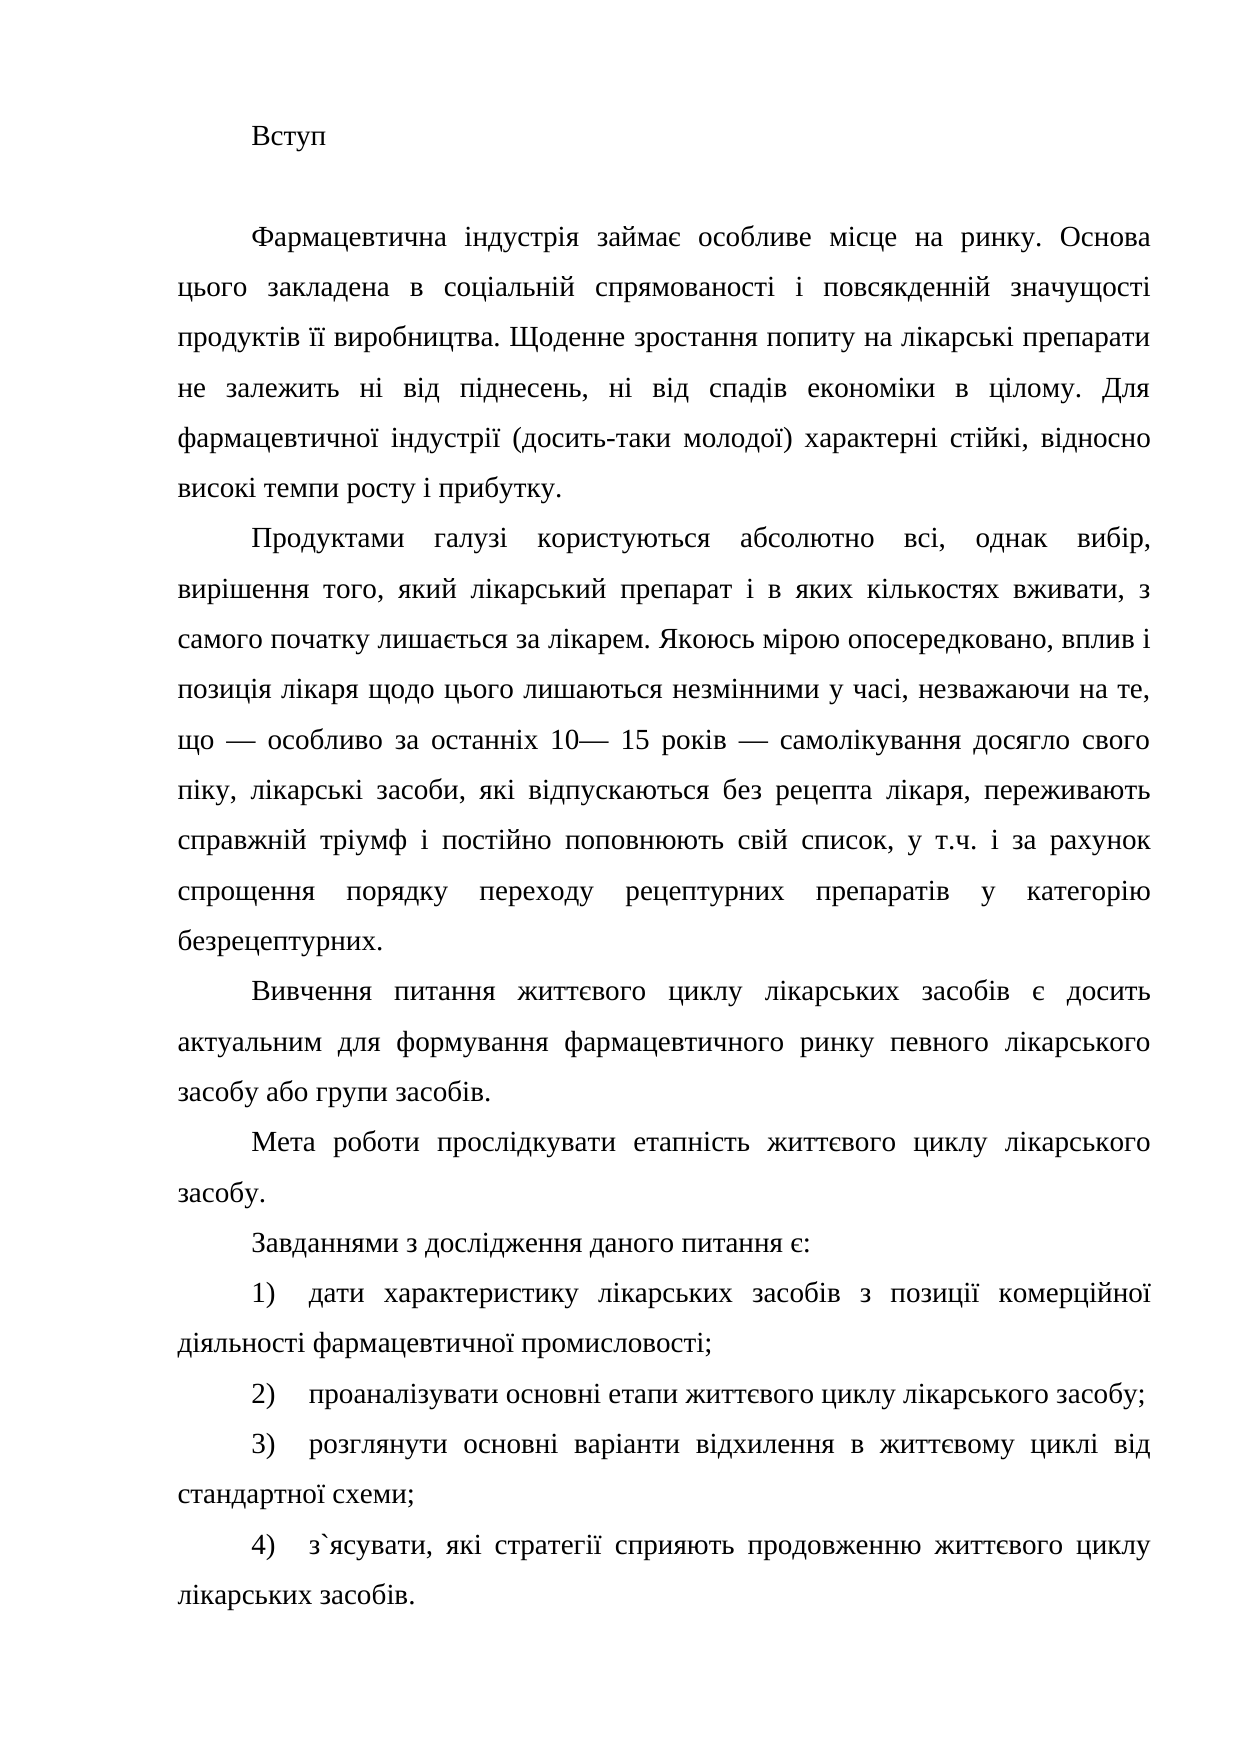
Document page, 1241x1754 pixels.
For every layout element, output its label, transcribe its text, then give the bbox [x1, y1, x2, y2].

text Продуктами галузі користуються абсолютно всі, однак вибір, вирішення того, який лікарський препарат і в яких кількостях вживати, з самого початку лишається за лікарем. Якоюсь мірою опосередковано, вплив і позиція лікаря щодо цього лишаються незмінними у часі, незважаючи на те, що — особливо за останніх 10— 15 років — самолікування досягло свого піку, лікарські засоби, які відпускаються без рецепта лікаря, переживають справжній тріумф і постійно поповнюють свій список, у т.ч. і за рахунок спрощення порядку переходу рецептурних препаратів у категорію безрецептурних. [177, 521, 1152, 957]
text Фармацевтична індустрія займає особливе місце на ринку. Основа цього закладена в соціальній спрямованості і повсякденній значущості продуктів її виробництва. Щоденне зростання попиту на лікарські препарати не залежить ні від піднесень, ні від спадів економіки в цілому. Для фармацевтичної індустрії (досить-таки молодої) характерні стійкі, відносно високі темпи росту і прибутку. [177, 219, 1152, 504]
list з`ясувати, які стратегії сприяють продовженню життєвого циклу лікарських засобів. [177, 1527, 1152, 1611]
text Завданнями з дослідження даного питання є: [177, 1225, 1152, 1258]
list проаналізувати основні етапи життєвого циклу лікарського засобу; [177, 1376, 1152, 1409]
list дати характеристику лікарських засобів з позиції комерційної діяльності фармацевтичної промисловості; [177, 1275, 1152, 1359]
list розглянути основні варіанти відхилення в життєвому циклі від стандартної схеми; [177, 1426, 1152, 1510]
text Вивчення питання життєвого циклу лікарських засобів є досить актуальним для формування фармацевтичного ринку певного лікарського засобу або групи засобів. [177, 973, 1152, 1108]
subtitle Вступ [177, 118, 1152, 152]
text Мета роботи прослідкувати етапність життєвого циклу лікарського засобу. [177, 1124, 1152, 1208]
